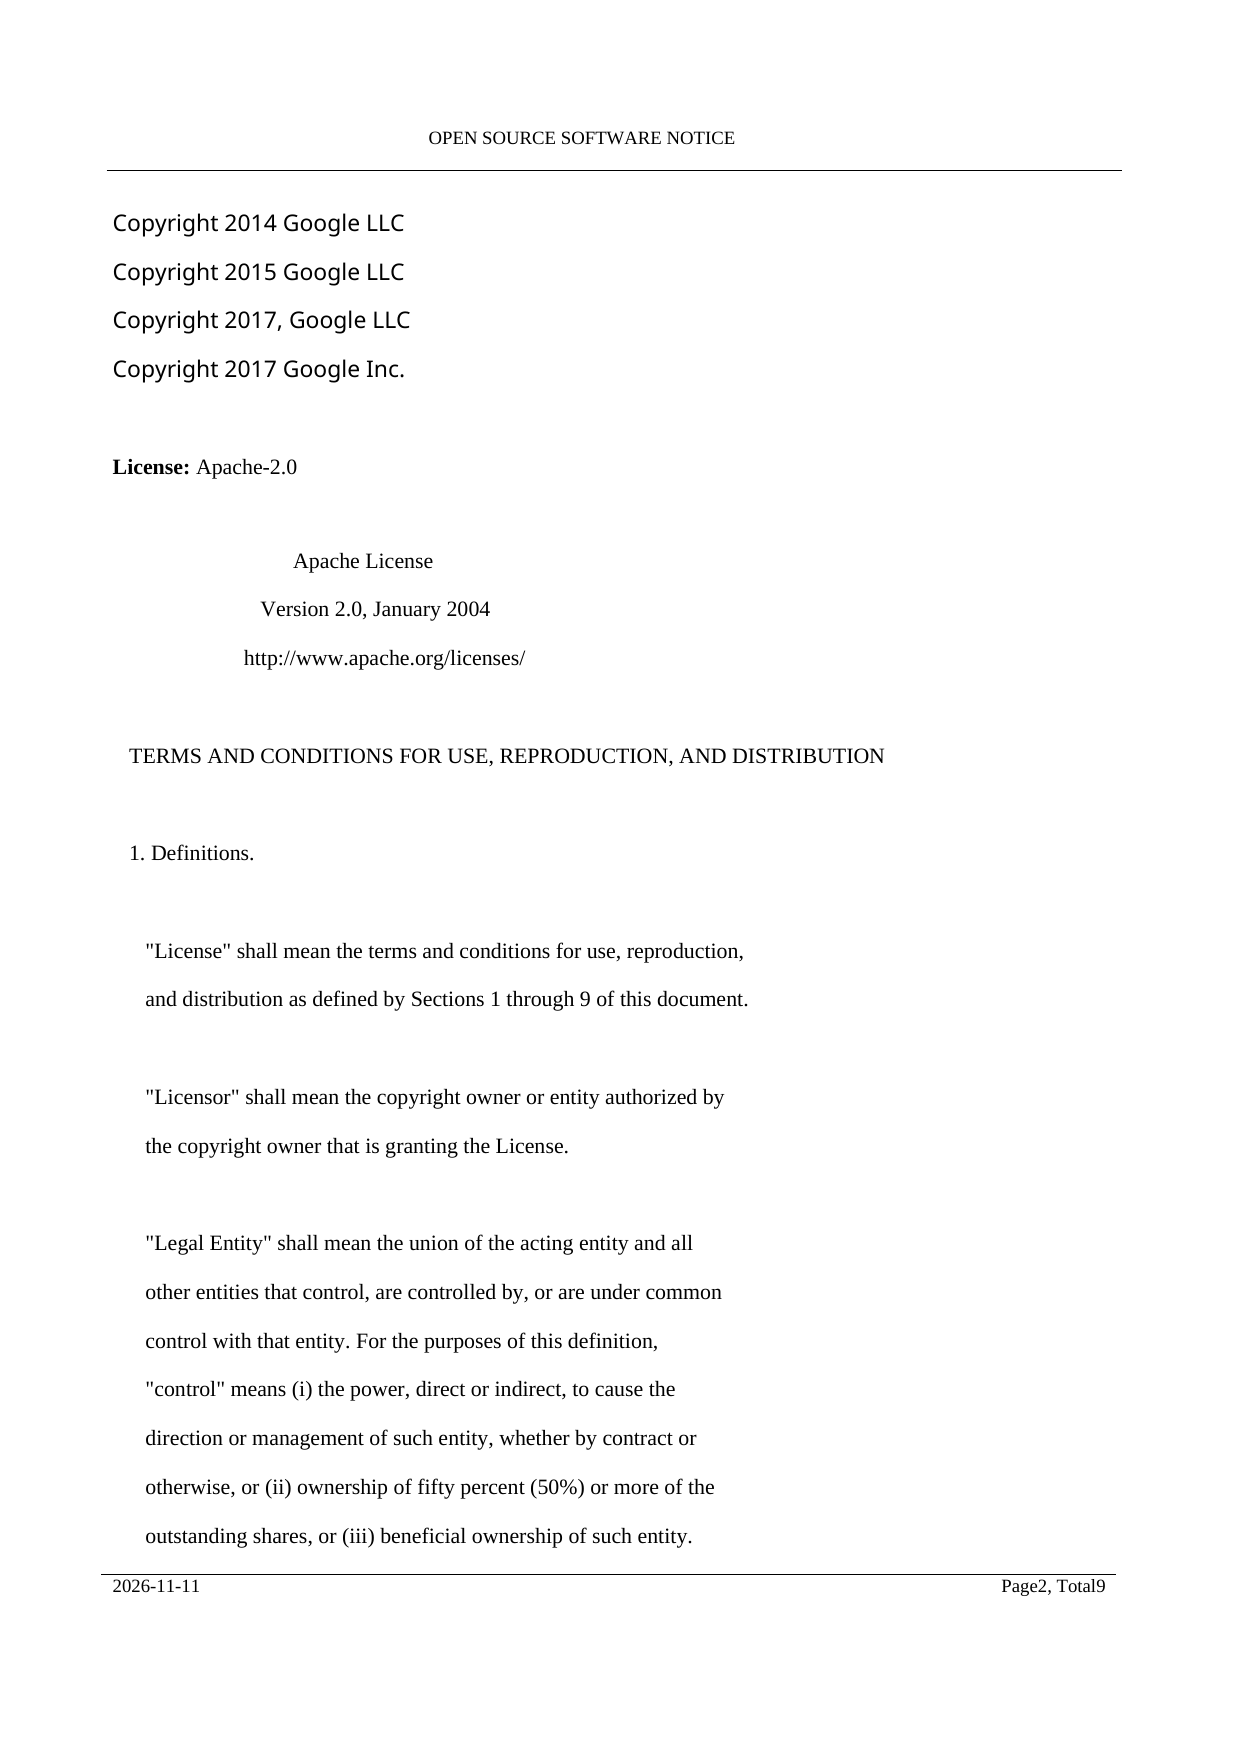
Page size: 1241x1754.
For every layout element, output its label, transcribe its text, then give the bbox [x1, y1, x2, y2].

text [112, 206, 1128, 434]
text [112, 495, 1128, 1551]
text License: Apache-2.0 [112, 450, 1128, 483]
